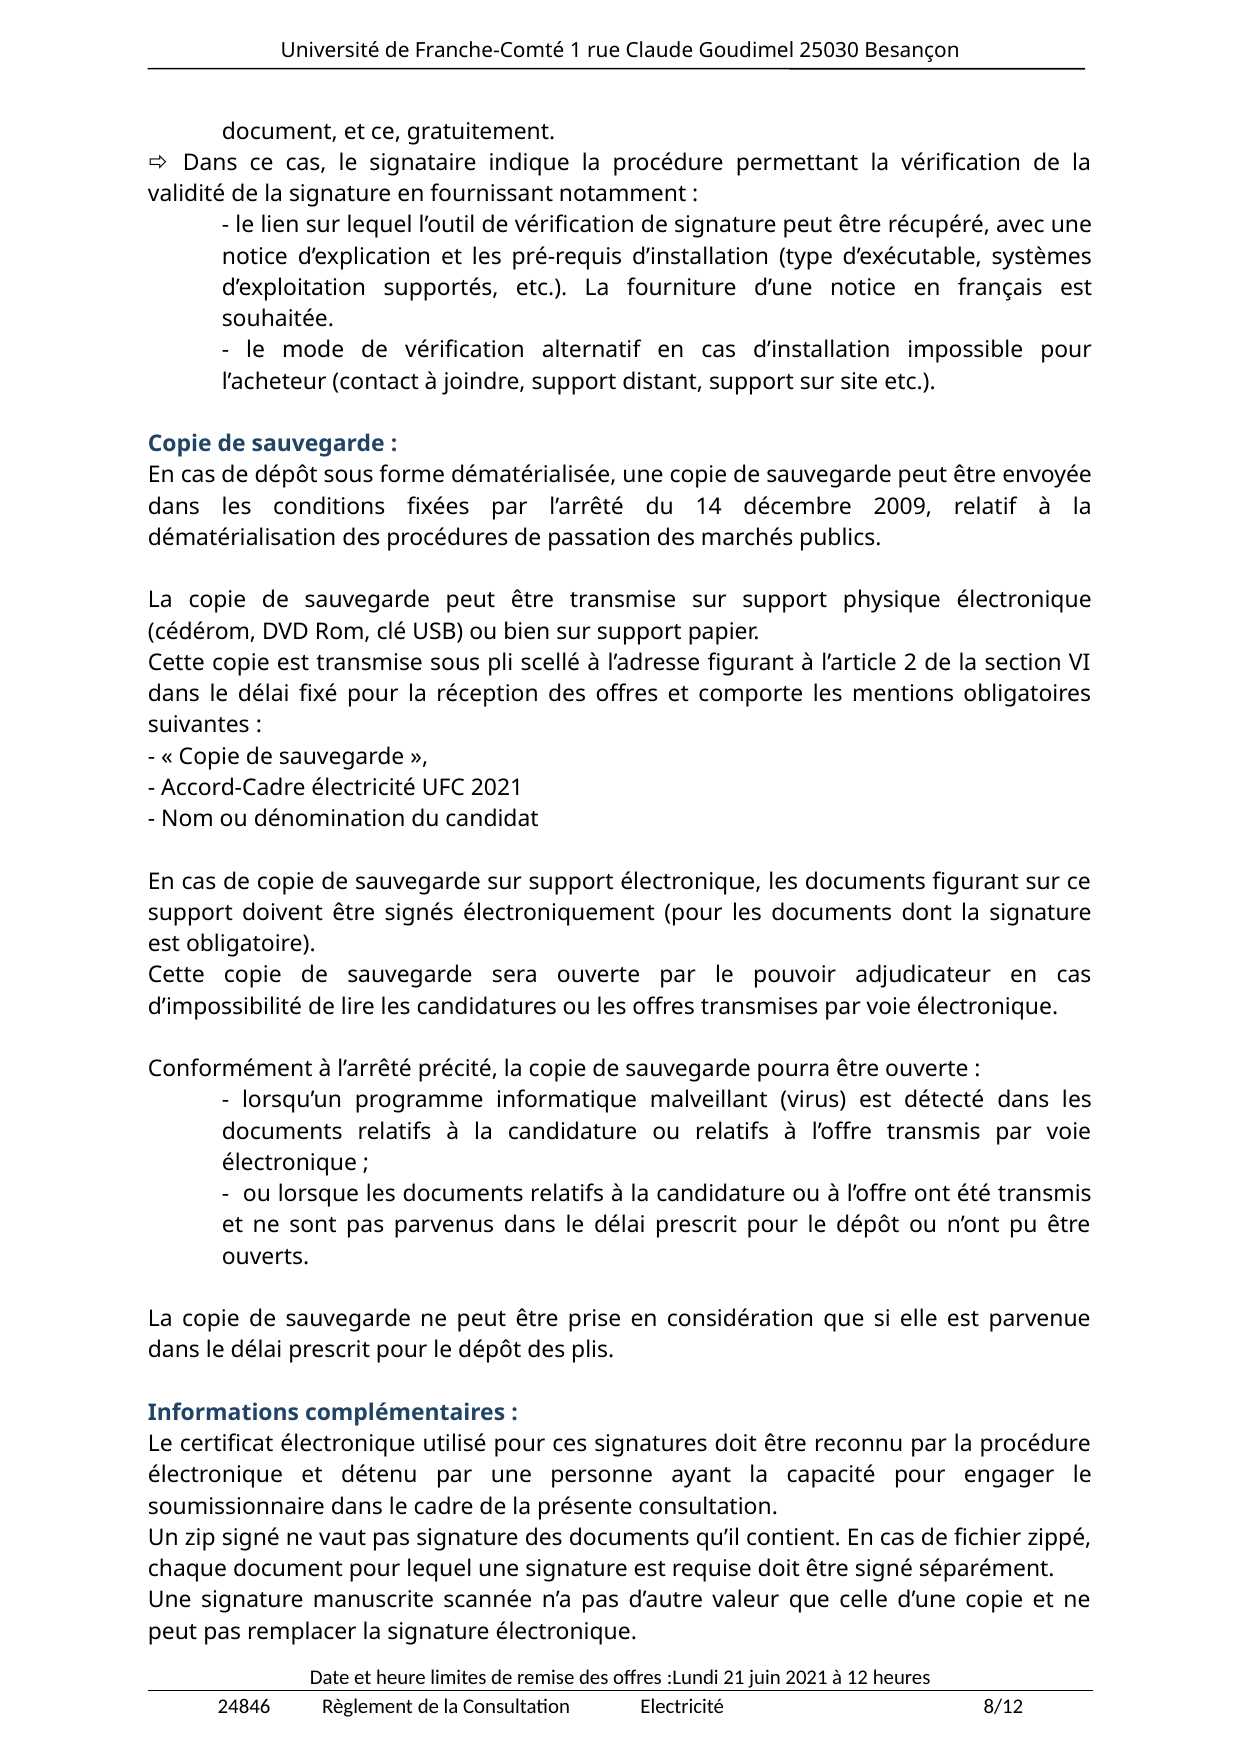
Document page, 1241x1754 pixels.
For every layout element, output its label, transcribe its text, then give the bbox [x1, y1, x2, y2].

text En cas de copie de sauvegarde sur support électronique, les documents figurant sur ce support doivent être signés électroniquement (pour les documents dont la signature est obligatoire). [148, 865, 1092, 958]
text - Nom ou dénomination du candidat [148, 802, 1092, 833]
text - lorsqu’un programme informatique malveillant (virus) est détecté dans les documents relatifs à la candidature ou relatifs à l’offre transmis par voie électronique ; [222, 1083, 1092, 1177]
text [222, 115, 1092, 146]
text Informations complémentaires : [148, 1396, 1092, 1427]
text - le mode de vérification alternatif en cas d’installation impossible pour l’acheteur (contact à joindre, support distant, support sur site etc.). [222, 333, 1092, 396]
text Conformément à l’arrêté précité, la copie de sauvegarde pourra être ouverte : [148, 1052, 1092, 1083]
text - le lien sur lequel l’outil de vérification de signature peut être récupéré, avec une notice d’explication et les pré-requis d’installation (type d’exécutable, systèmes d’exploitation supportés, etc.). La fourniture d’une notice en français est souhaitée. [222, 208, 1092, 333]
text La copie de sauvegarde ne peut être prise en considération que si elle est parvenue dans le délai prescrit pour le dépôt des plis. [148, 1302, 1092, 1365]
text Une signature manuscrite scannée n’a pas d’autre valeur que celle d’une copie et ne peut pas remplacer la signature électronique. [148, 1583, 1092, 1646]
text Le certificat électronique utilisé pour ces signatures doit être reconnu par la procédure électronique et détenu par une personne ayant la capacité pour engager le soumissionnaire dans le cadre de la présente consultation. [148, 1427, 1092, 1521]
text Dans ce cas, le signataire indique la procédure permettant la vérification de la validité de la signature en fournissant notamment : [148, 146, 1092, 208]
text Cette copie de sauvegarde sera ouverte par le pouvoir adjudicateur en cas d’impossibilité de lire les candidatures ou les offres transmises par voie électronique. [148, 958, 1092, 1021]
text Copie de sauvegarde : [148, 427, 1092, 458]
text En cas de dépôt sous forme dématérialisée, une copie de sauvegarde peut être envoyée dans les conditions fixées par l’arrêté du 14 décembre 2009, relatif à la dématérialisation des procédures de passation des marchés publics. [148, 458, 1092, 552]
text Un zip signé ne vaut pas signature des documents qu’il contient. En cas de fichier zippé, chaque document pour lequel une signature est requise doit être signé séparément. [148, 1521, 1092, 1583]
text - ou lorsque les documents relatifs à la candidature ou à l’offre ont été transmis et ne sont pas parvenus dans le délai prescrit pour le dépôt ou n’ont pu être ouverts. [222, 1177, 1092, 1271]
text Cette copie est transmise sous pli scellé à l’adresse figurant à l’article 2 de la section VI dans le délai fixé pour la réception des offres et comporte les mentions obligatoires suivantes : [148, 646, 1092, 740]
text La copie de sauvegarde peut être transmise sur support physique électronique (cédérom, DVD Rom, clé USB) ou bien sur support papier. [148, 583, 1092, 646]
text - Accord-Cadre électricité UFC 2021 [148, 771, 1092, 802]
text - « Copie de sauvegarde », [148, 740, 1092, 771]
